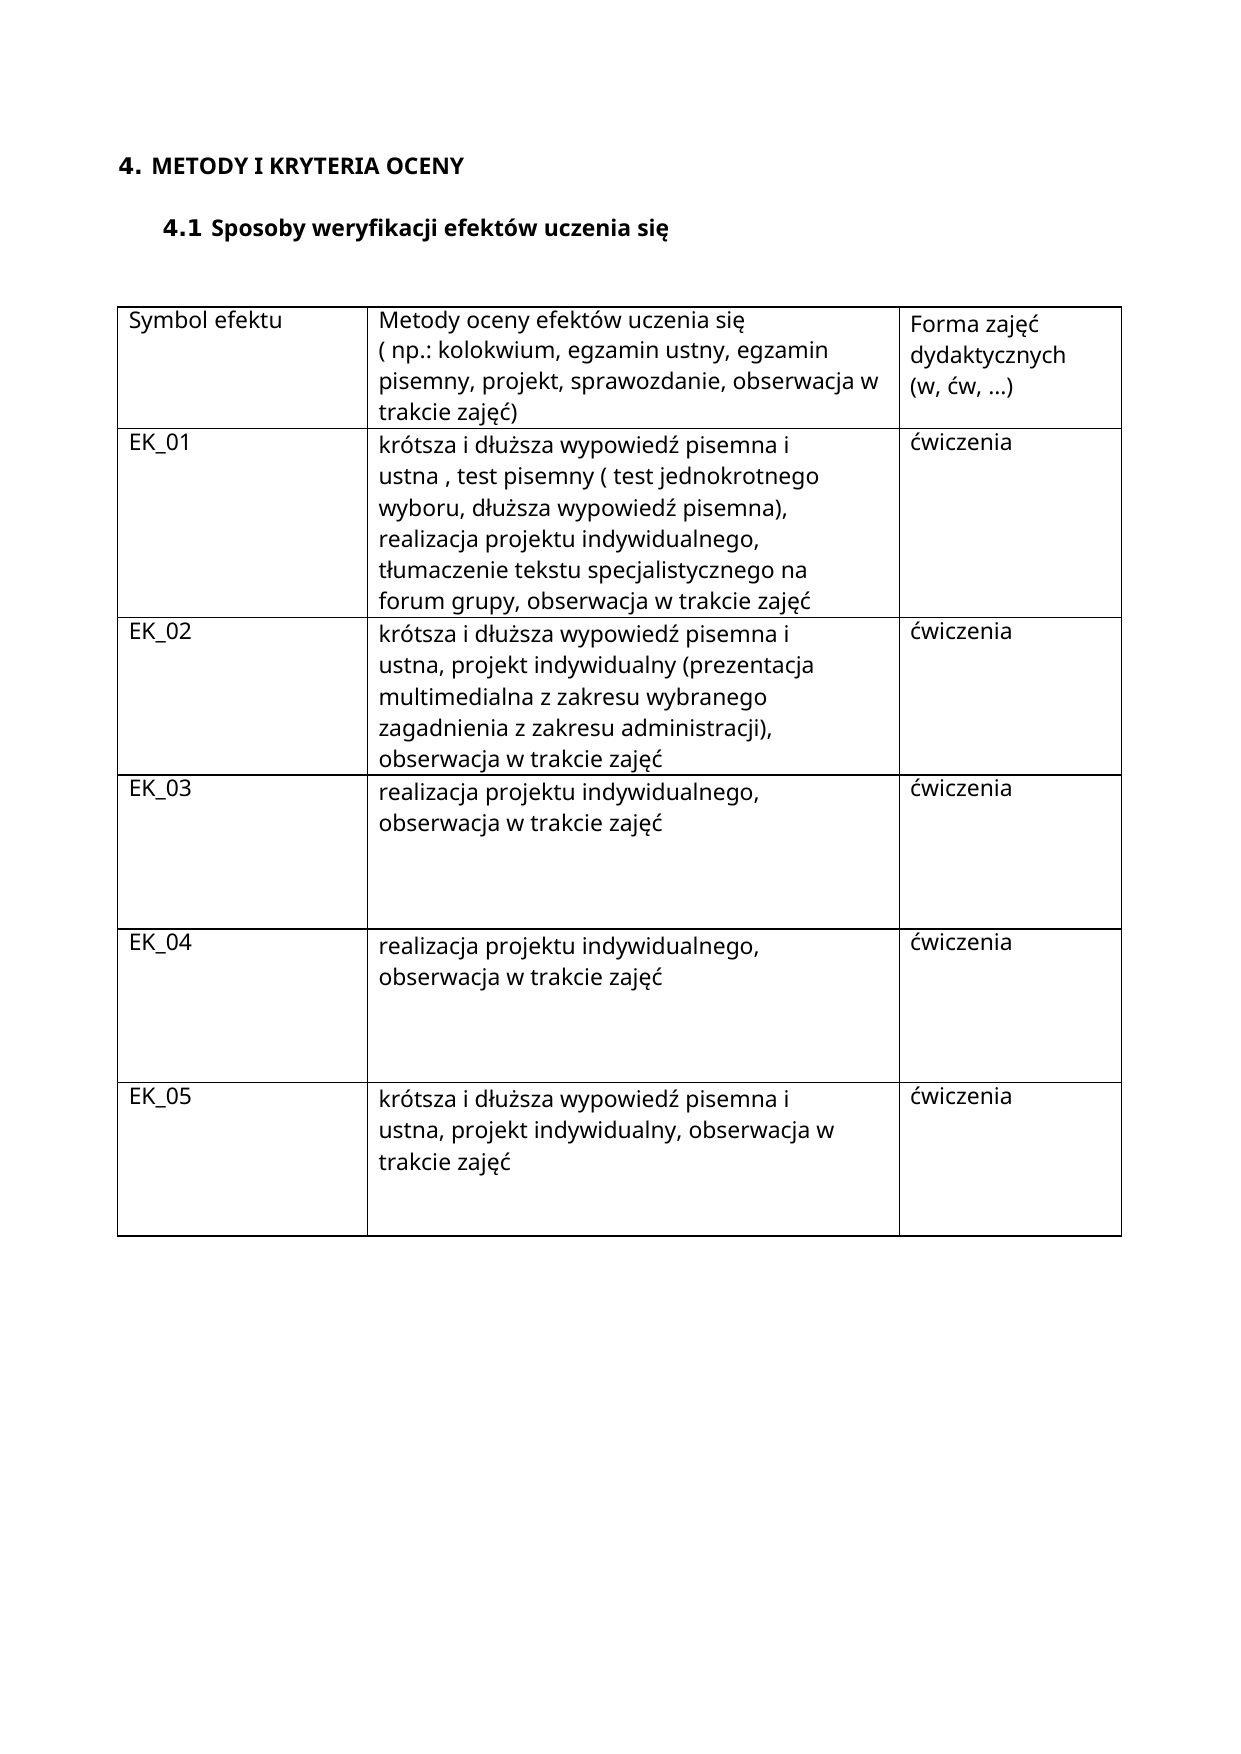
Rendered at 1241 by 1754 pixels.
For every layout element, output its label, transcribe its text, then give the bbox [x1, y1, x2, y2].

table_cell ćwiczenia [900, 1083, 1121, 1235]
table_cell ćwiczenia [900, 429, 1121, 617]
table_cell ćwiczenia [900, 776, 1121, 928]
table_cell EK_03 [118, 776, 367, 928]
table_cell ćwiczenia [900, 618, 1121, 774]
list Sposoby weryfikacji efektów uczenia się [162, 212, 1144, 243]
subtitle METODY I KRYTERIA OCENY [118, 150, 1144, 181]
table_cell realizacja projektu indywidualnego, obserwacja w trakcie zajęć [368, 776, 899, 928]
table_cell EK_01 [118, 429, 367, 617]
table_header Symbol efektu [118, 308, 367, 427]
table_header Forma zajęć dydaktycznych (w, ćw, …) [900, 308, 1121, 427]
table_cell EK_05 [118, 1083, 367, 1235]
table_cell ćwiczenia [900, 930, 1121, 1082]
table_cell krótsza i dłuższa wypowiedź pisemna i ustna , test pisemny ( test jednokrotnego wyboru, dłuższa wypowiedź pisemna), realizacja projektu indywidualnego, tłumaczenie tekstu specjalistycznego na forum grupy, obserwacja w trakcie zajęć [368, 429, 899, 617]
table_cell EK_04 [118, 930, 367, 1082]
table_cell krótsza i dłuższa wypowiedź pisemna i ustna, projekt indywidualny (prezentacja multimedialna z zakresu wybranego zagadnienia z zakresu administracji), obserwacja w trakcie zajęć [368, 618, 899, 774]
table_cell krótsza i dłuższa wypowiedź pisemna i ustna, projekt indywidualny, obserwacja w trakcie zajęć [368, 1083, 899, 1235]
table_cell EK_02 [118, 618, 367, 774]
table_cell realizacja projektu indywidualnego, obserwacja w trakcie zajęć [368, 930, 899, 1082]
table_header Metody oceny efektów uczenia się ( np.: kolokwium, egzamin ustny, egzamin pisemny, projekt, sprawozdanie, obserwacja w trakcie zajęć) [368, 308, 899, 427]
